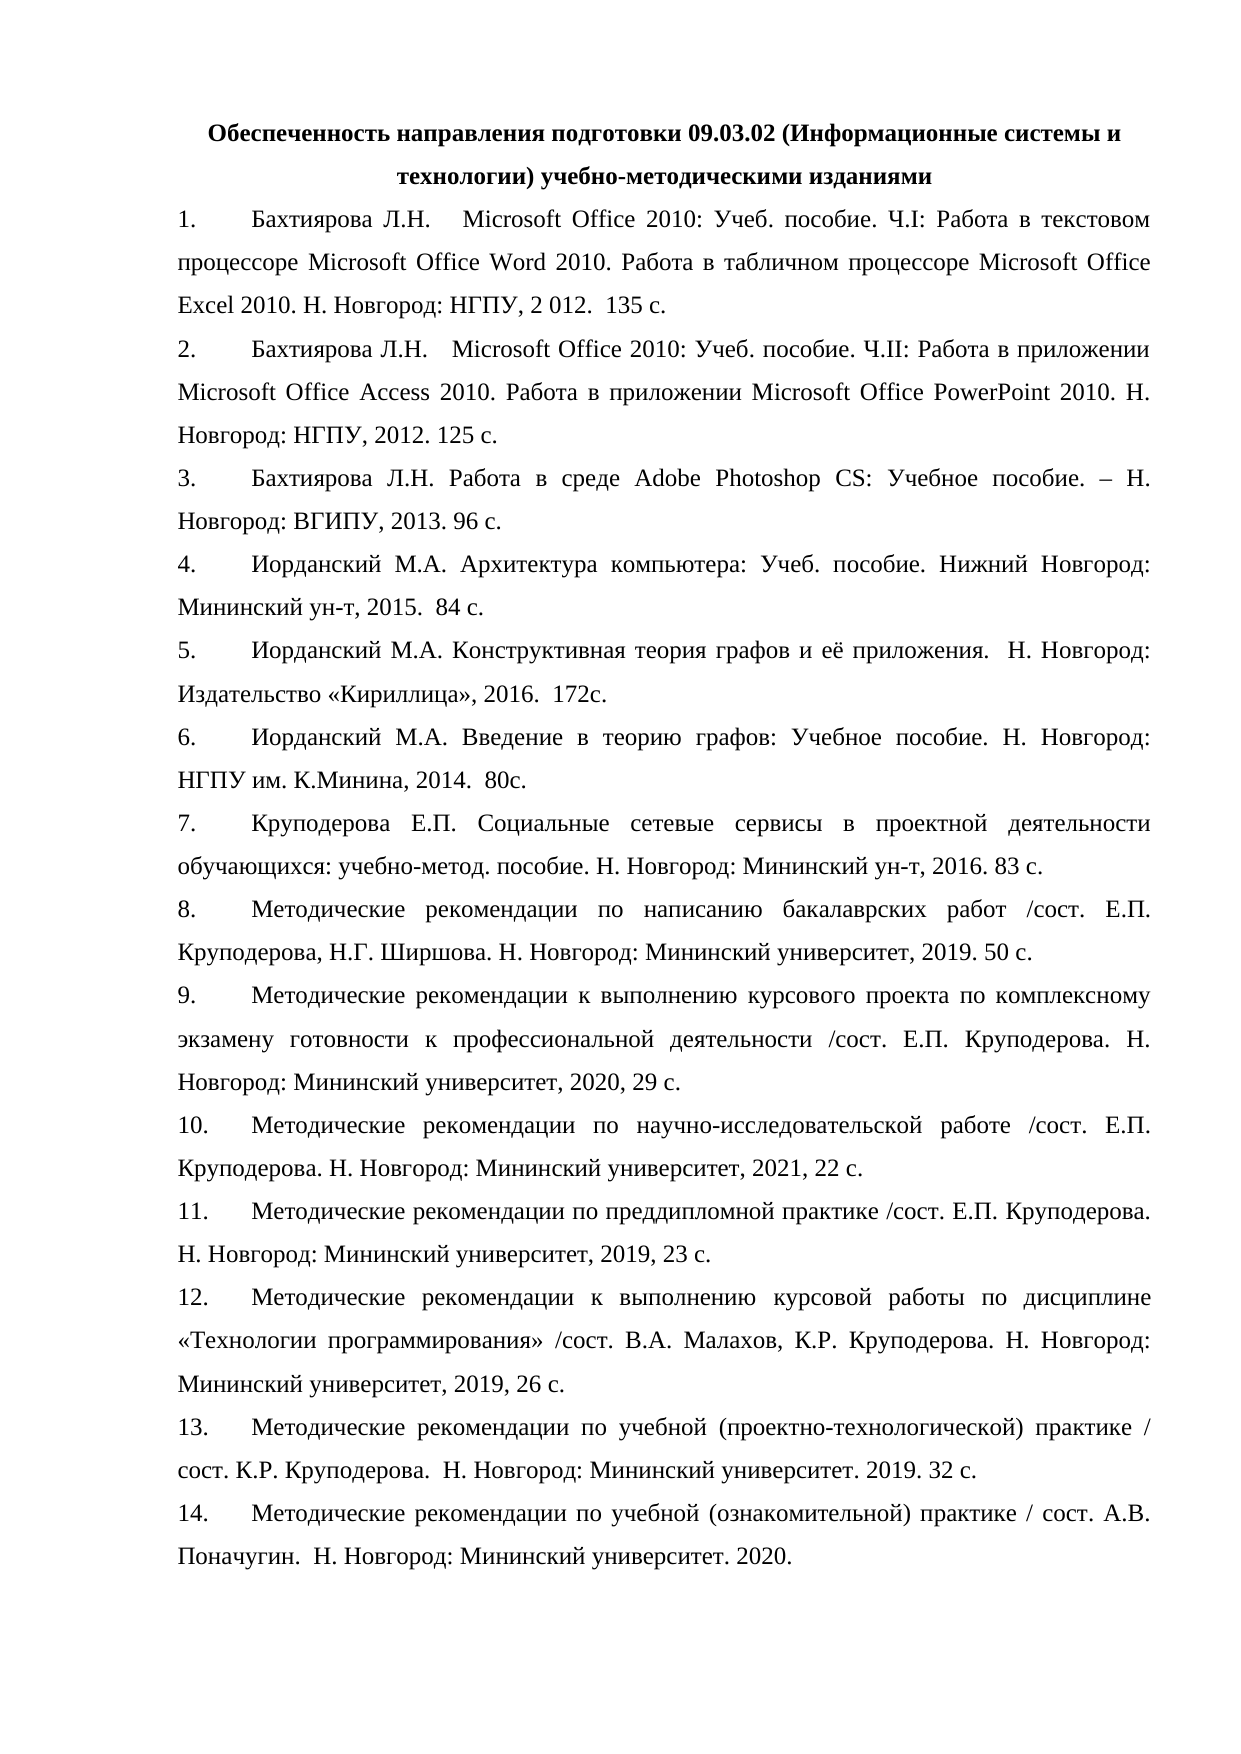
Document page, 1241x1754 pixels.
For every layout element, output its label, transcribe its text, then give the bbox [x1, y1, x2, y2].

list Бахтиярова Л.Н. Microsoft Office 2010: Учеб. пособие. Ч.II: Работа в приложении Microsoft Office Access 2010. Работа в приложении Microsoft Office PowerPoint 2010. Н. Новгород: НГПУ, 2012. 125 с. [177, 334, 1152, 449]
list Иорданский М.А. Конструктивная теория графов и её приложения. Н. Новгород: Издательство «Кириллица», 2016. 172с. [177, 636, 1152, 707]
list Методические рекомендации по написанию бакалаврских работ /сост. Е.П. Круподерова, Н.Г. Ширшова. Н. Новгород: Мининский университет, 2019. 50 с. [177, 894, 1152, 966]
list Методические рекомендации по учебной (ознакомительной) практике / сост. А.В. Поначугин. Н. Новгород: Мининский университет. 2020. [177, 1498, 1152, 1570]
list Методические рекомендации по учебной (проектно-технологической) практике / сост. К.Р. Круподерова. Н. Новгород: Мининский университет. 2019. 32 с. [177, 1412, 1152, 1484]
list Методические рекомендации по научно-исследовательской работе /сост. Е.П. Круподерова. Н. Новгород: Мининский университет, 2021, 22 с. [177, 1110, 1152, 1182]
list Методические рекомендации по преддипломной практике /сост. Е.П. Круподерова. Н. Новгород: Мининский университет, 2019, 23 с. [177, 1196, 1152, 1268]
subtitle Бахтиярова Л.Н. Работа в среде Adobe Photoshop CS: Учебное пособие. – Н. Новгород: ВГИПУ, 2013. 96 с. [177, 463, 1152, 535]
list Методические рекомендации к выполнению курсового проекта по комплексному экзамену готовности к профессиональной деятельности /сост. Е.П. Круподерова. Н. Новгород: Мининский университет, 2020, 29 с. [177, 981, 1152, 1096]
list Иорданский М.А. Архитектура компьютера: Учеб. пособие. Нижний Новгород: Мининский ун-т, 2015. 84 с. [177, 549, 1152, 621]
list Бахтиярова Л.Н. Microsoft Office 2010: Учеб. пособие. Ч.I: Работа в текстовом процессоре Microsoft Office Word 2010. Работа в табличном процессоре Microsoft Office Excel 2010. Н. Новгород: НГПУ, 2 012. 135 с. [177, 204, 1152, 319]
list Круподерова Е.П. Социальные сетевые сервисы в проектной деятельности обучающихся: учебно-метод. пособие. Н. Новгород: Мининский ун-т, 2016. 83 с. [177, 808, 1152, 880]
list Иорданский М.А. Введение в теорию графов: Учебное пособие. Н. Новгород: НГПУ им. К.Минина, 2014. 80с. [177, 722, 1152, 794]
text Обеспеченность направления подготовки 09.03.02 (Информационные системы и технологии) учебно-методическими изданиями [177, 118, 1152, 190]
list Методические рекомендации к выполнению курсовой работы по дисциплине «Технологии программирования» /сост. В.А. Малахов, К.Р. Круподерова. Н. Новгород: Мининский университет, 2019, 26 с. [177, 1282, 1152, 1397]
